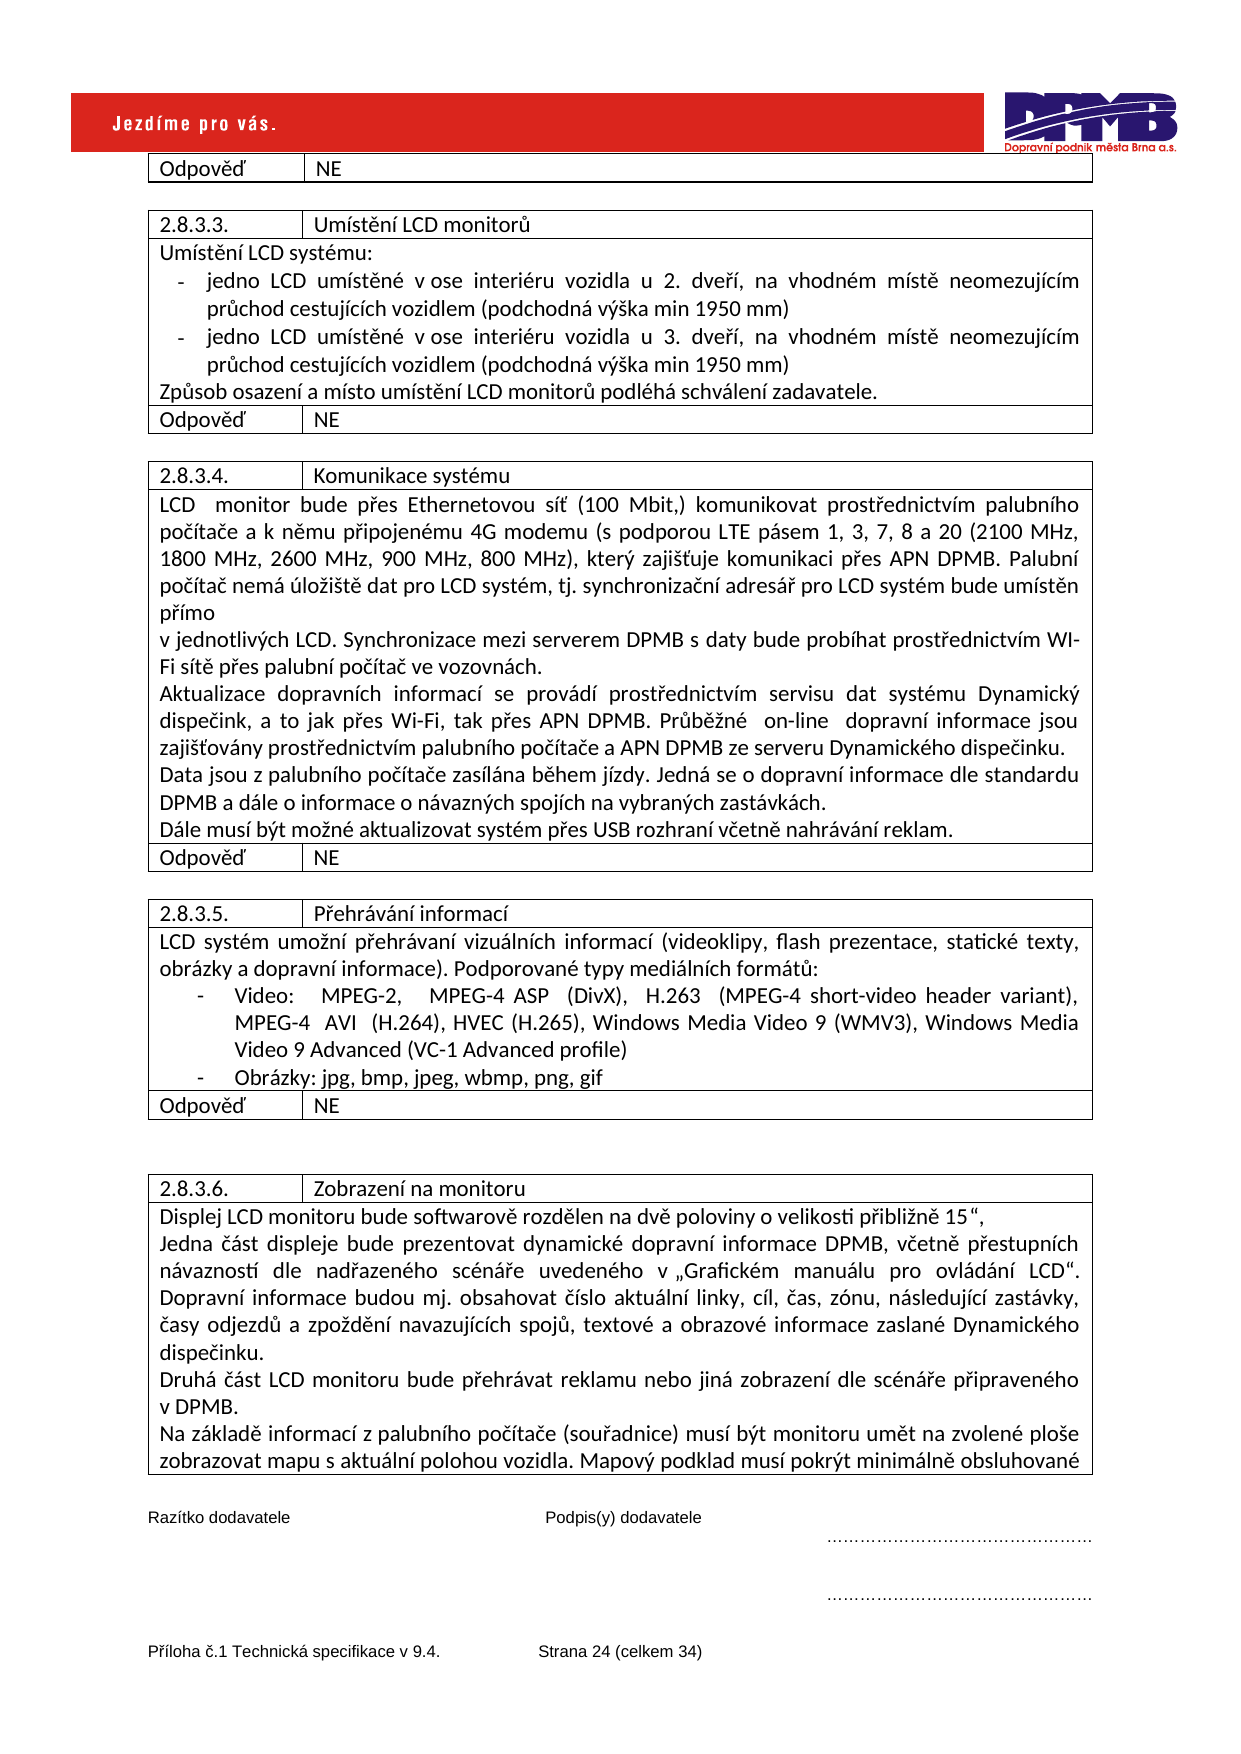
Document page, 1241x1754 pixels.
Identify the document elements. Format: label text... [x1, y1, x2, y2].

table_cell Umístění LCD systému: jedno LCD umístěné v ose interiéru vozidla u 2. dveří, na vhodném místě neomezujícím průchod cestujících vozidlem (podchodná výška min 1950 mm) jedno LCD umístěné v ose interiéru vozidla u 3. dveří, na vhodném místě neomezujícím průchod cestujících vozidlem (podchodná výška min 1950 mm) Způsob osazení a místo umístění LCD monitorů podléhá schválení zadavatele. [149, 239, 1092, 405]
table_header 2.8.3.4. [149, 462, 302, 489]
table_header Přehrávání informací [303, 900, 1092, 927]
table_cell LCD systém umožní přehrávaní vizuálních informací (videoklipy, flash prezentace, statické texty, obrázky a dopravní informace). Podporované typy mediálních formátů: Video: MPEG-2, MPEG-4 ASP (DivX), H.263 (MPEG-4 short-video header variant), MPEG-4 AVI (H.264), HVEC (H.265), Windows Media Video 9 (WMV3), Windows Media Video 9 Advanced (VC-1 Advanced profile) Obrázky: jpg, bmp, jpeg, wbmp, png, gif [149, 928, 1092, 1090]
table_cell LCD monitor bude přes Ethernetovou síť (100 Mbit,) komunikovat prostřednictvím palubního počítače a k němu připojenému 4G modemu (s podporou LTE pásem 1, 3, 7, 8 a 20 (2100 MHz, 1800 MHz, 2600 MHz, 900 MHz, 800 MHz), který zajišťuje komunikaci přes APN DPMB. Palubní počítač nemá úložiště dat pro LCD systém, tj. synchronizační adresář pro LCD systém bude umístěn přímo v jednotlivých LCD. Synchronizace mezi serverem DPMB s daty bude probíhat prostřednictvím WI-Fi sítě přes palubní počítač ve vozovnách. Aktualizace dopravních informací se provádí prostřednictvím servisu dat systému Dynamický dispečink, a to jak přes Wi-Fi, tak přes APN DPMB. Průběžné on-line dopravní informace jsou zajišťovány prostřednictvím palubního počítače a APN DPMB ze serveru Dynamického dispečinku. Data jsou z palubního počítače zasílána během jízdy. Jedná se o dopravní informace dle standardu DPMB a dále o informace o návazných spojích na vybraných zastávkách. Dále musí být možné aktualizovat systém přes USB rozhraní včetně nahrávání reklam. [149, 490, 1092, 842]
table_cell NE [303, 1091, 1092, 1118]
table_cell Odpověď [149, 844, 302, 871]
table_header 2.8.3.3. [149, 211, 302, 238]
table_header Zobrazení na monitoru [303, 1175, 1092, 1202]
table_header Umístění LCD monitorů [303, 211, 1092, 238]
table_cell Odpověď [149, 406, 302, 433]
table_cell Odpověď [149, 1091, 302, 1118]
table_header 2.8.3.6. [149, 1175, 302, 1202]
table_cell Odpověď [149, 154, 304, 181]
table_header 2.8.3.5. [149, 900, 302, 927]
table_header Komunikace systému [303, 462, 1092, 489]
table_cell NE [303, 406, 1092, 433]
table_cell NE [303, 844, 1092, 871]
table_cell NE [305, 154, 1092, 181]
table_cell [149, 1203, 1092, 1474]
